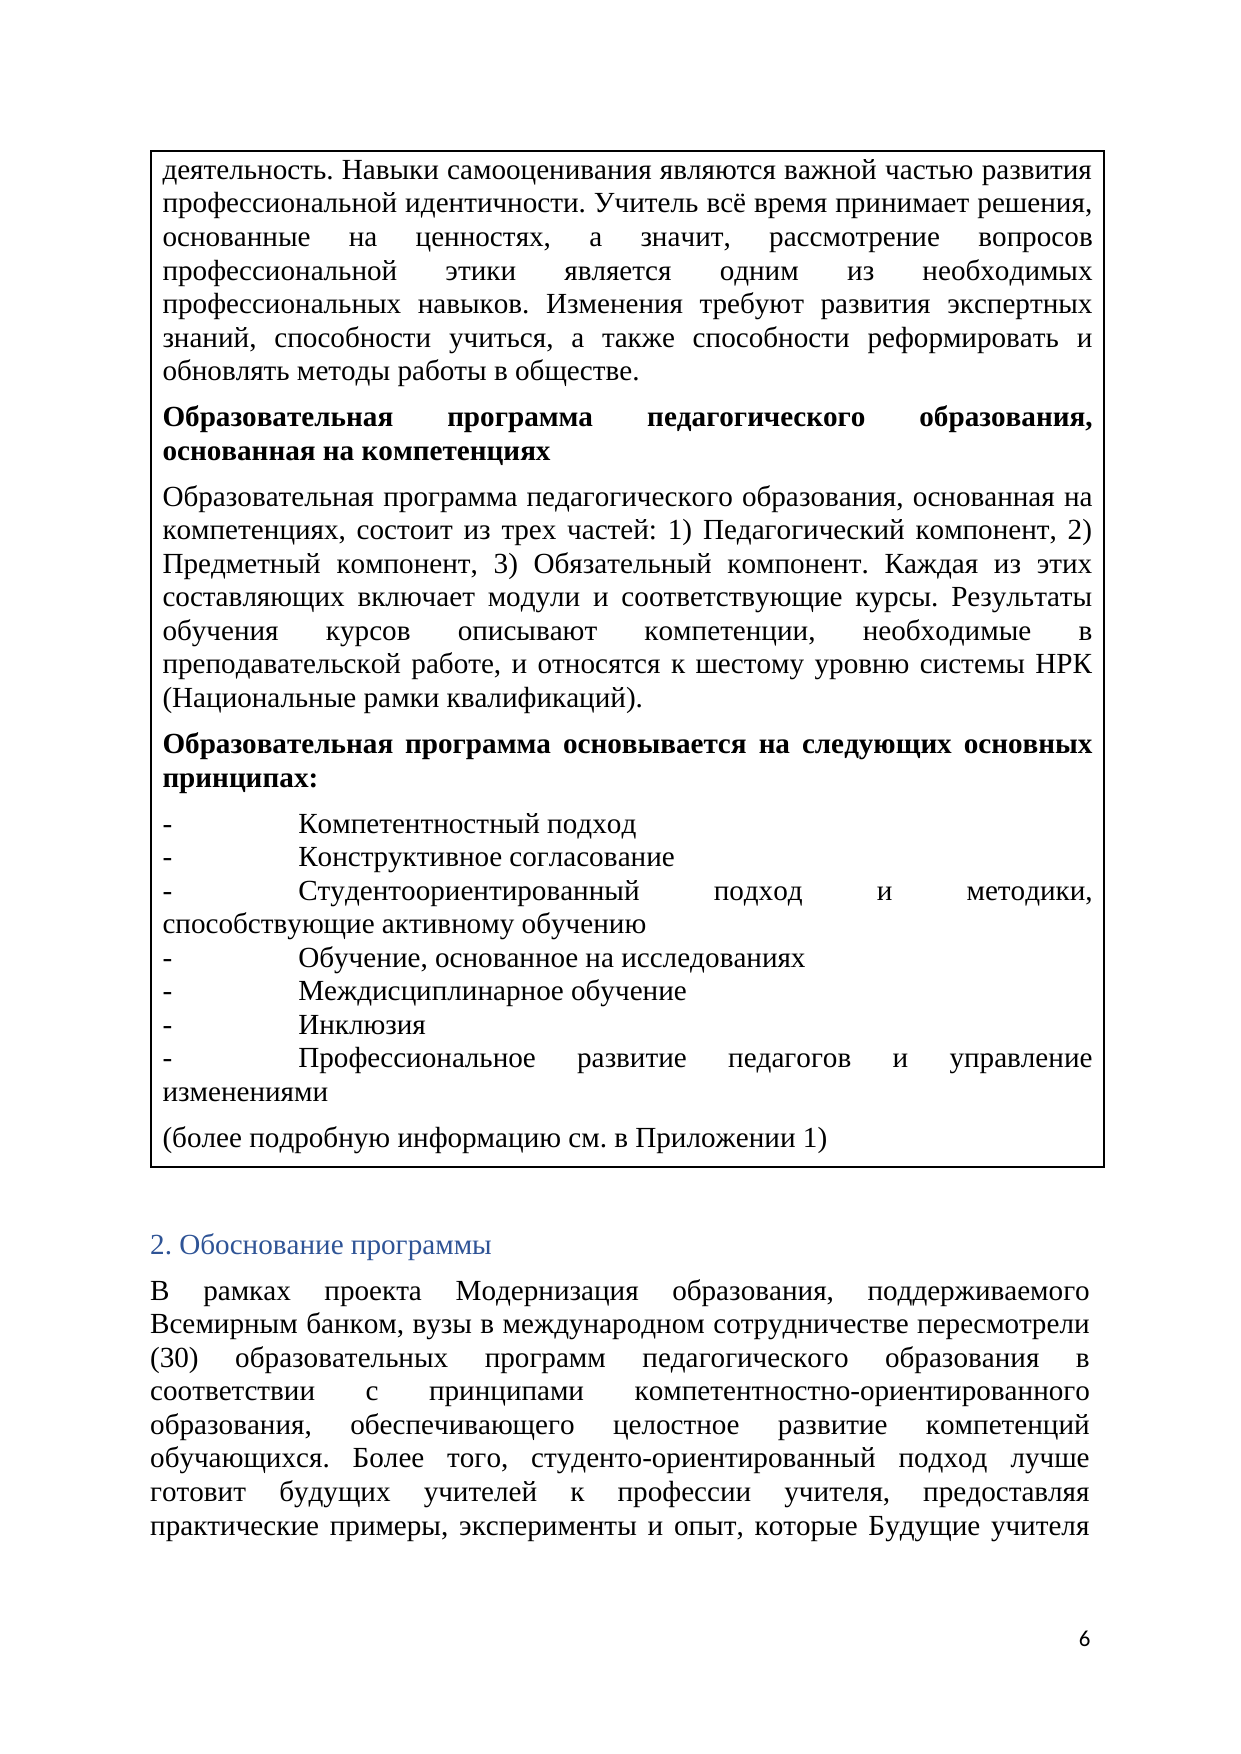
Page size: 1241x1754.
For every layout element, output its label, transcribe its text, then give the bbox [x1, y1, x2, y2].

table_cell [152, 152, 1103, 1166]
subtitle 2. Обоснование программы [150, 1227, 1090, 1260]
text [150, 1273, 1090, 1541]
